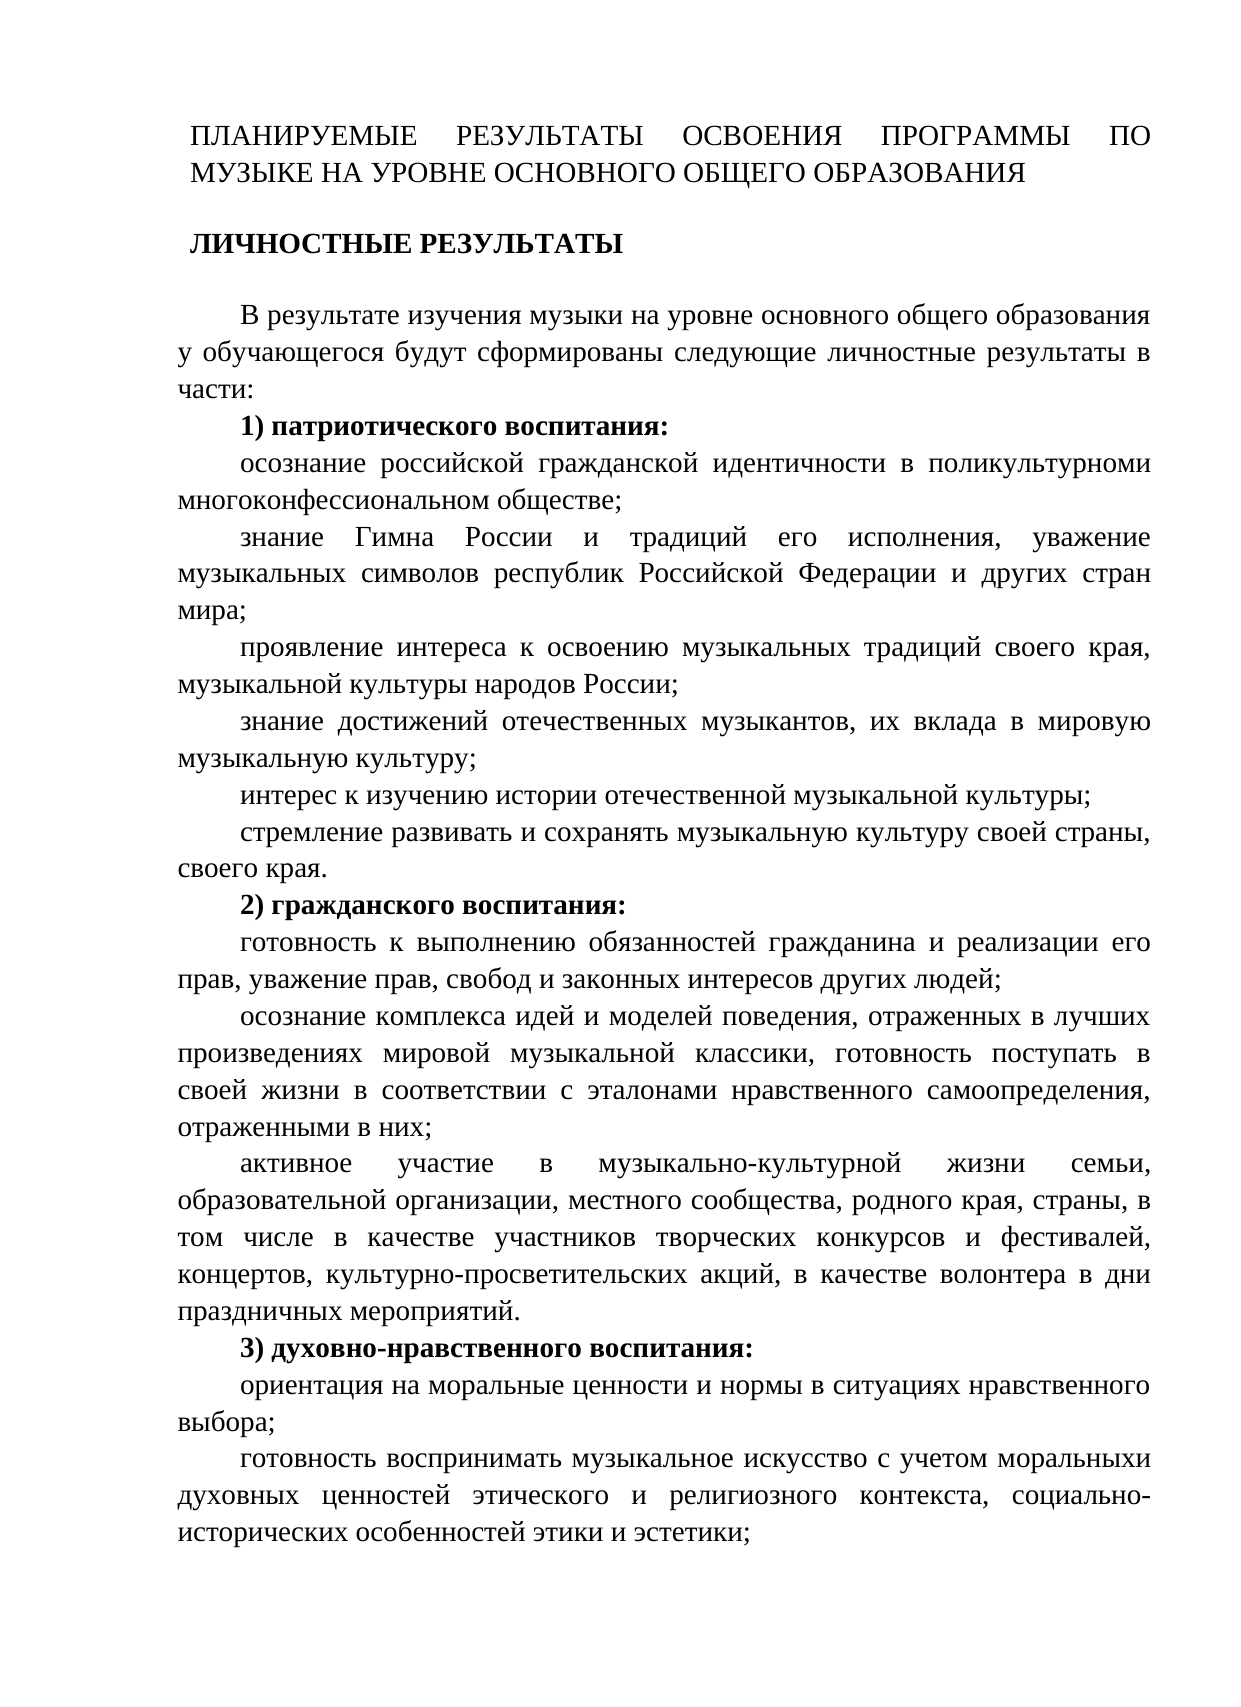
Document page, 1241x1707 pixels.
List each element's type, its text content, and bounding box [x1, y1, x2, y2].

text знание Гимна России и традиций его исполнения, уважение музыкальных символов республик Российской Федерации и других стран мира; [177, 519, 1152, 626]
text осознание комплекса идей и моделей поведения, отраженных в лучших произведениях мировой музыкальной классики, готовность поступать в своей жизни в соответствии с эталонами нравственного самоопределения, отраженными в них; [177, 998, 1152, 1142]
text осознание российской гражданской идентичности в поликультурноми многоконфессиональном обществе; [177, 445, 1152, 515]
text ориентация на моральные ценности и нормы в ситуациях нравственного выбора; [177, 1367, 1152, 1437]
text ПЛАНИРУЕМЫЕ РЕЗУЛЬТАТЫ ОСВОЕНИЯ ПРОГРАММЫ ПО МУЗЫКЕ НА УРОВНЕ ОСНОВНОГО ОБЩЕГО ОБРАЗОВАНИЯ [190, 118, 1152, 188]
text ЛИЧНОСТНЫЕ РЕЗУЛЬТАТЫ [190, 226, 1152, 260]
text В результате изучения музыки на уровне основного общего образования у обучающегося будут сформированы следующие личностные результаты в части: [177, 297, 1152, 405]
text активное участие в музыкально-культурной жизни семьи, образовательной организации, местного сообщества, родного края, страны, в том числе в качестве участников творческих конкурсов и фестивалей, концертов, культурно-просветительских акций, в качестве волонтера в дни праздничных мероприятий. [177, 1146, 1152, 1327]
text стремление развивать и сохранять музыкальную культуру своей страны, своего края. [177, 814, 1152, 884]
text 1) патриотического воспитания: [177, 408, 1152, 442]
text знание достижений отечественных музыкантов, их вклада в мировую музыкальную культуру; [177, 703, 1152, 773]
text проявление интереса к освоению музыкальных традиций своего края, музыкальной культуры народов России; [177, 629, 1152, 700]
text 3) духовно-нравственного воспитания: [177, 1330, 1152, 1363]
text готовность воспринимать музыкальное искусство с учетом моральныхи духовных ценностей этического и религиозного контекста, социально-исторических особенностей этики и эстетики; [177, 1441, 1152, 1548]
text 2) гражданского воспитания: [177, 887, 1152, 921]
text готовность к выполнению обязанностей гражданина и реализации его прав, уважение прав, свобод и законных интересов других людей; [177, 924, 1152, 995]
text интерес к изучению истории отечественной музыкальной культуры; [177, 777, 1152, 810]
